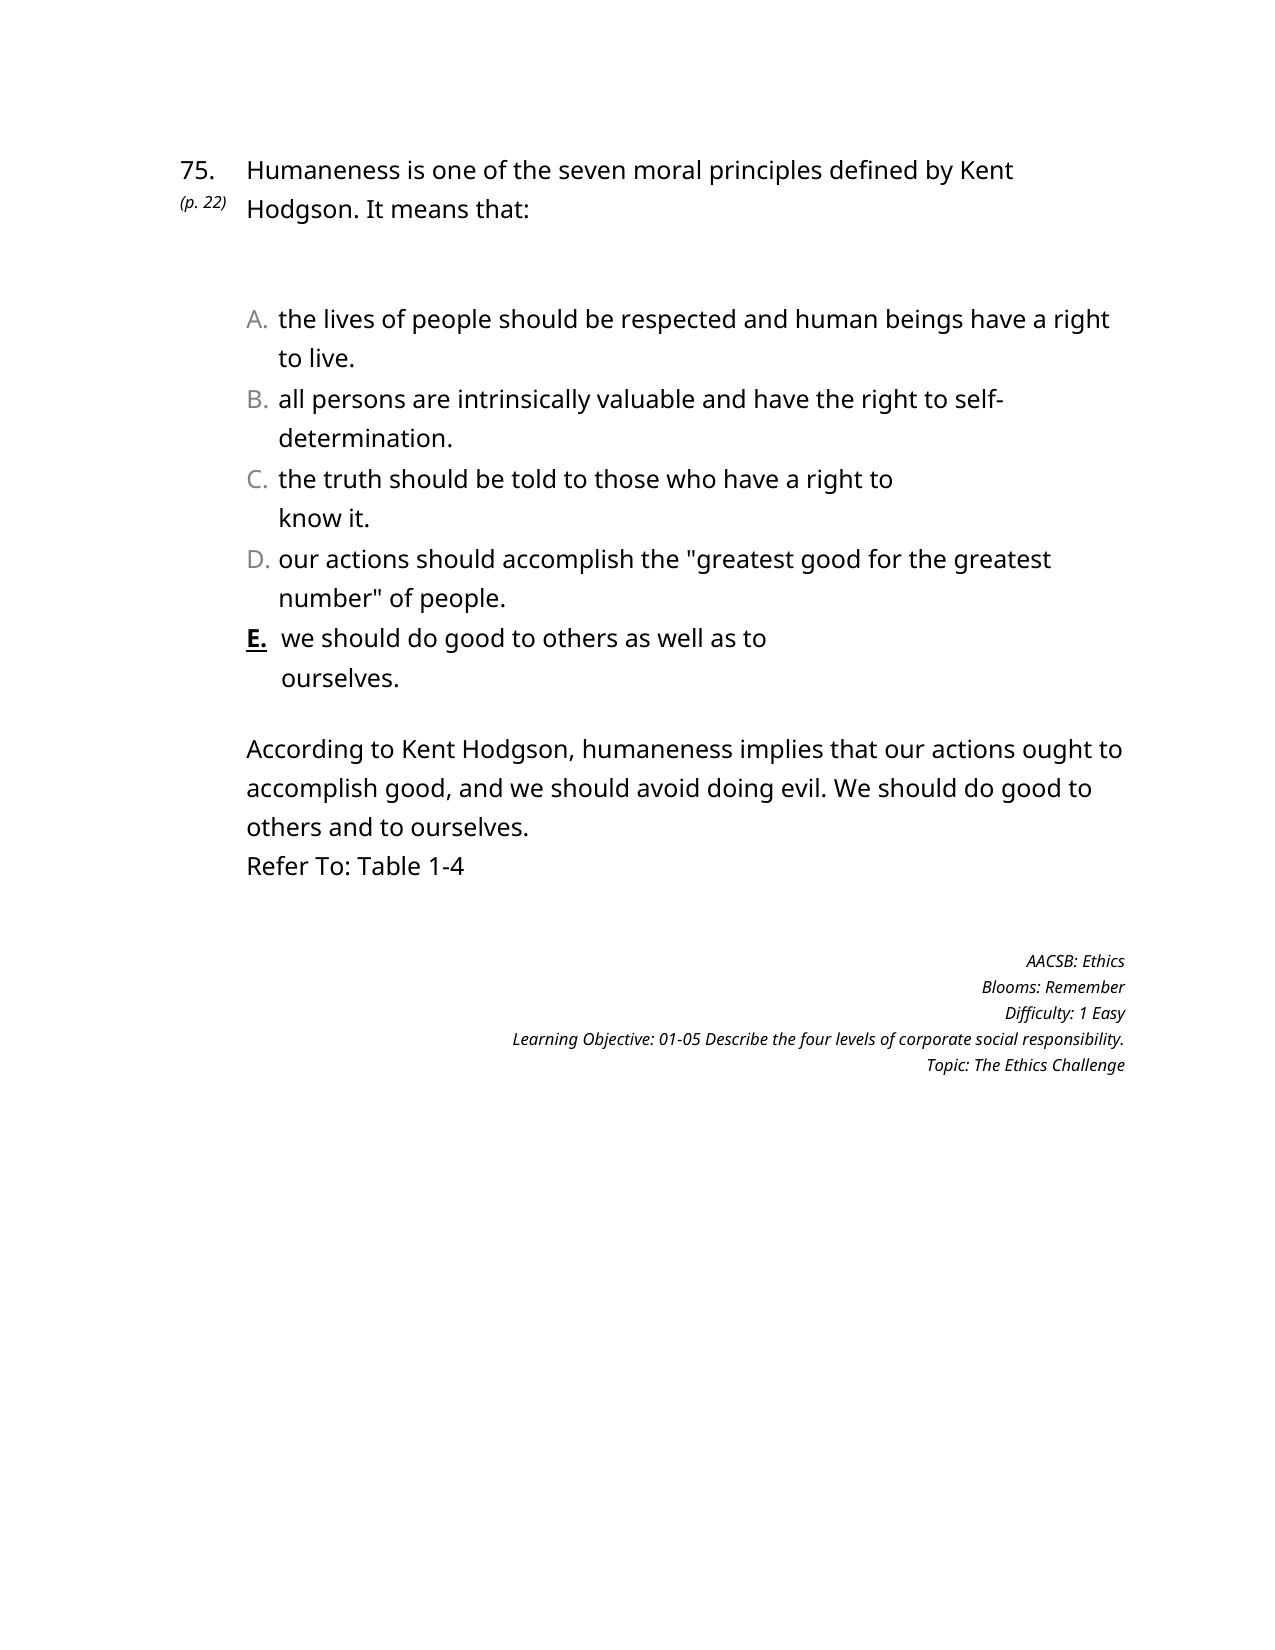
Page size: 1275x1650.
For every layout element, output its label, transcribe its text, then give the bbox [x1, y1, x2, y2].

table_header AACSB: Ethics Blooms: Remember Difficulty: 1 Easy Learning Objective: 01-05 Describe the four levels of corporate social responsibility. Topic: The Ethics Challenge [180, 949, 1125, 1112]
table_header 75. (p. 22) [180, 153, 246, 920]
table_header Humaneness is one of the seven moral principles defined by Kent Hodgson. It means that: According to Kent Hodgson, humaneness implies that our actions ought to accomplish good, and we should avoid doing evil. We should do good to others and to ourselves. Refer To: Table 1-4 [246, 153, 1125, 920]
